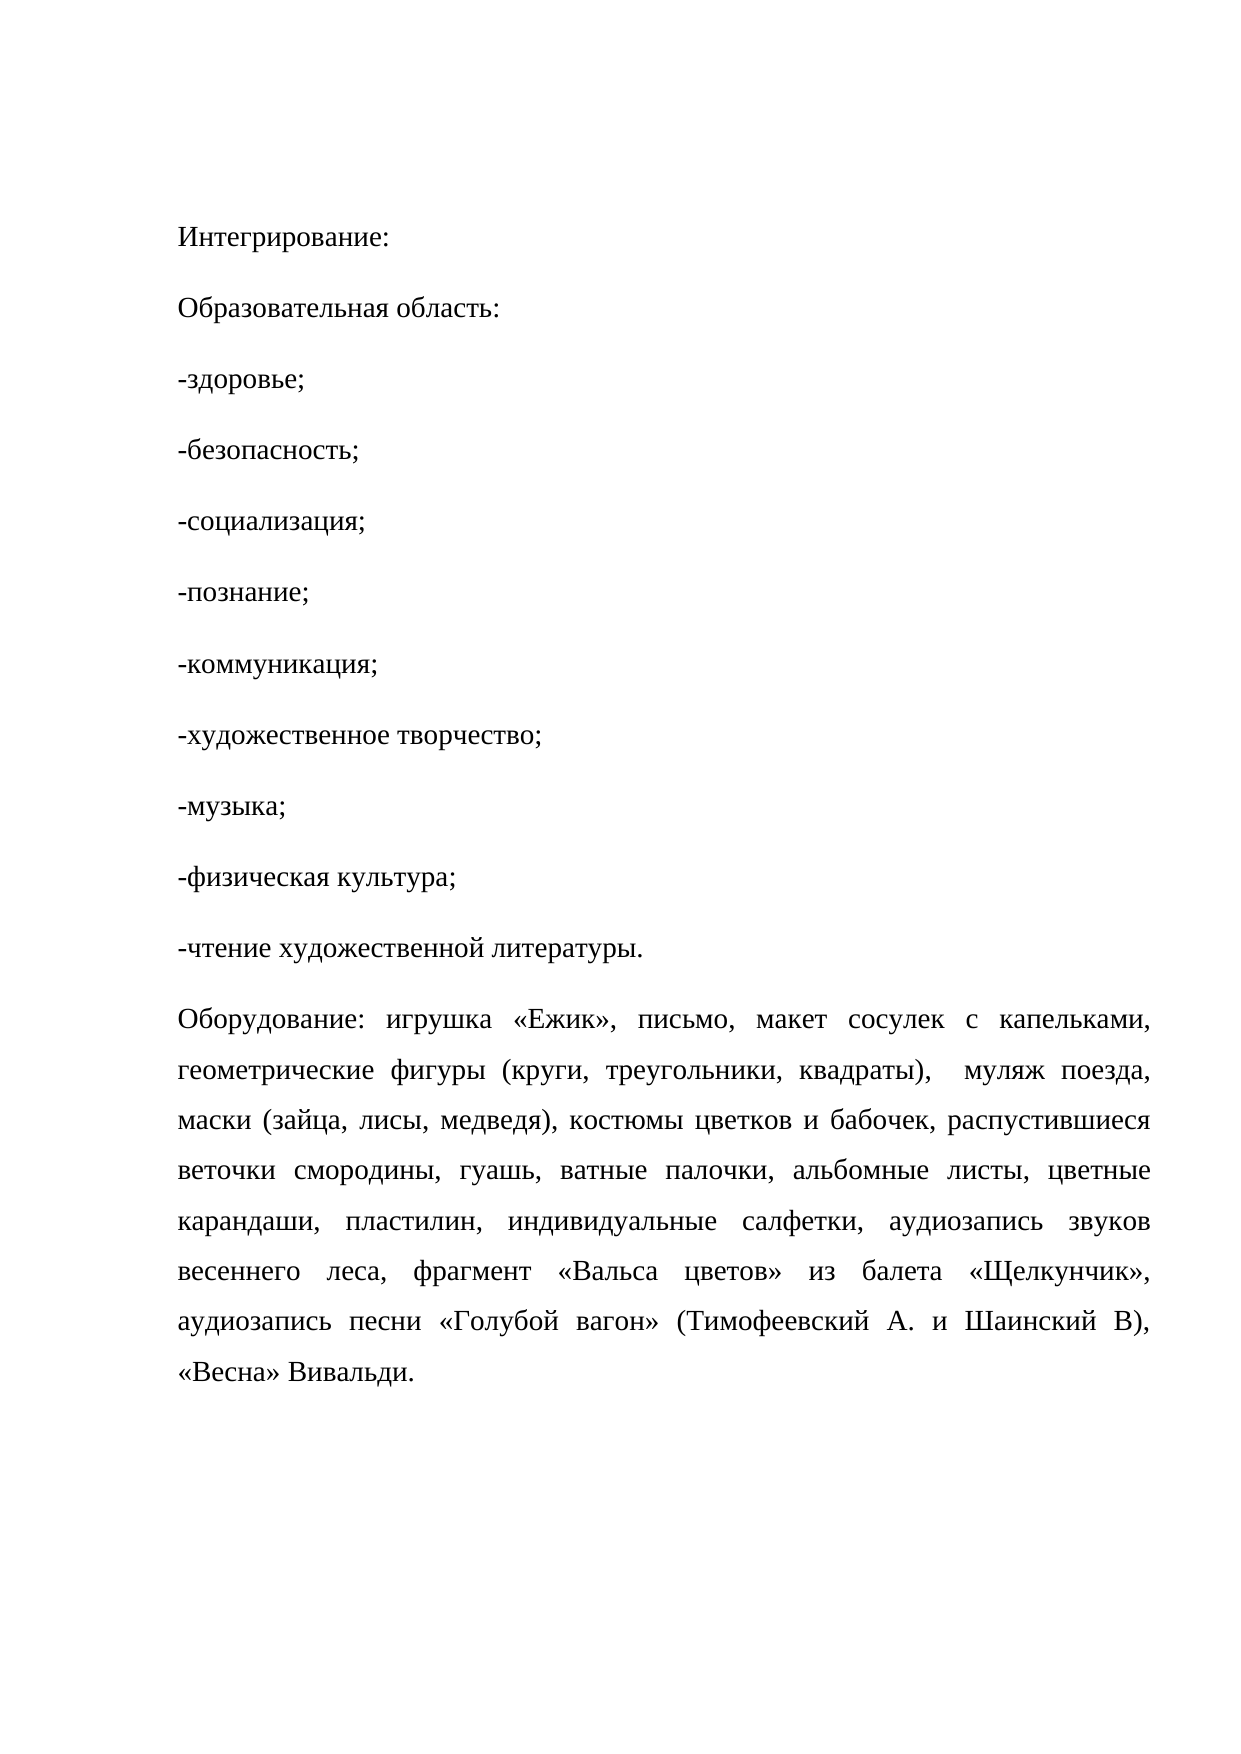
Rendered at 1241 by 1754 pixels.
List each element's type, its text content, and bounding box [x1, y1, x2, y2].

text -физическая культура; [177, 859, 1152, 893]
text -социализация; [177, 503, 1152, 537]
text -здоровье; [177, 361, 1152, 395]
text Образовательная область: [177, 290, 1152, 323]
text -безопасность; [177, 432, 1152, 466]
text -чтение художественной литературы. [177, 930, 1152, 964]
text -коммуникация; [177, 646, 1152, 679]
text Интегрирование: [177, 219, 1152, 252]
text Оборудование: игрушка «Ежик», письмо, макет сосулек с капельками, геометрические фигуры (круги, треугольники, квадраты), муляж поезда, маски (зайца, лисы, медведя), костюмы цветков и бабочек, распустившиеся веточки смородины, гуашь, ватные палочки, альбомные листы, цветные карандаши, пластилин, индивидуальные салфетки, аудиозапись звуков весеннего леса, фрагмент «Вальса цветов» из балета «Щелкунчик», аудиозапись песни «Голубой вагон» (Тимофеевский А. и Шаинский В), «Весна» Вивальди. [177, 1001, 1152, 1387]
text -познание; [177, 574, 1152, 608]
text -художественное творчество; [177, 717, 1152, 750]
text -музыка; [177, 788, 1152, 822]
